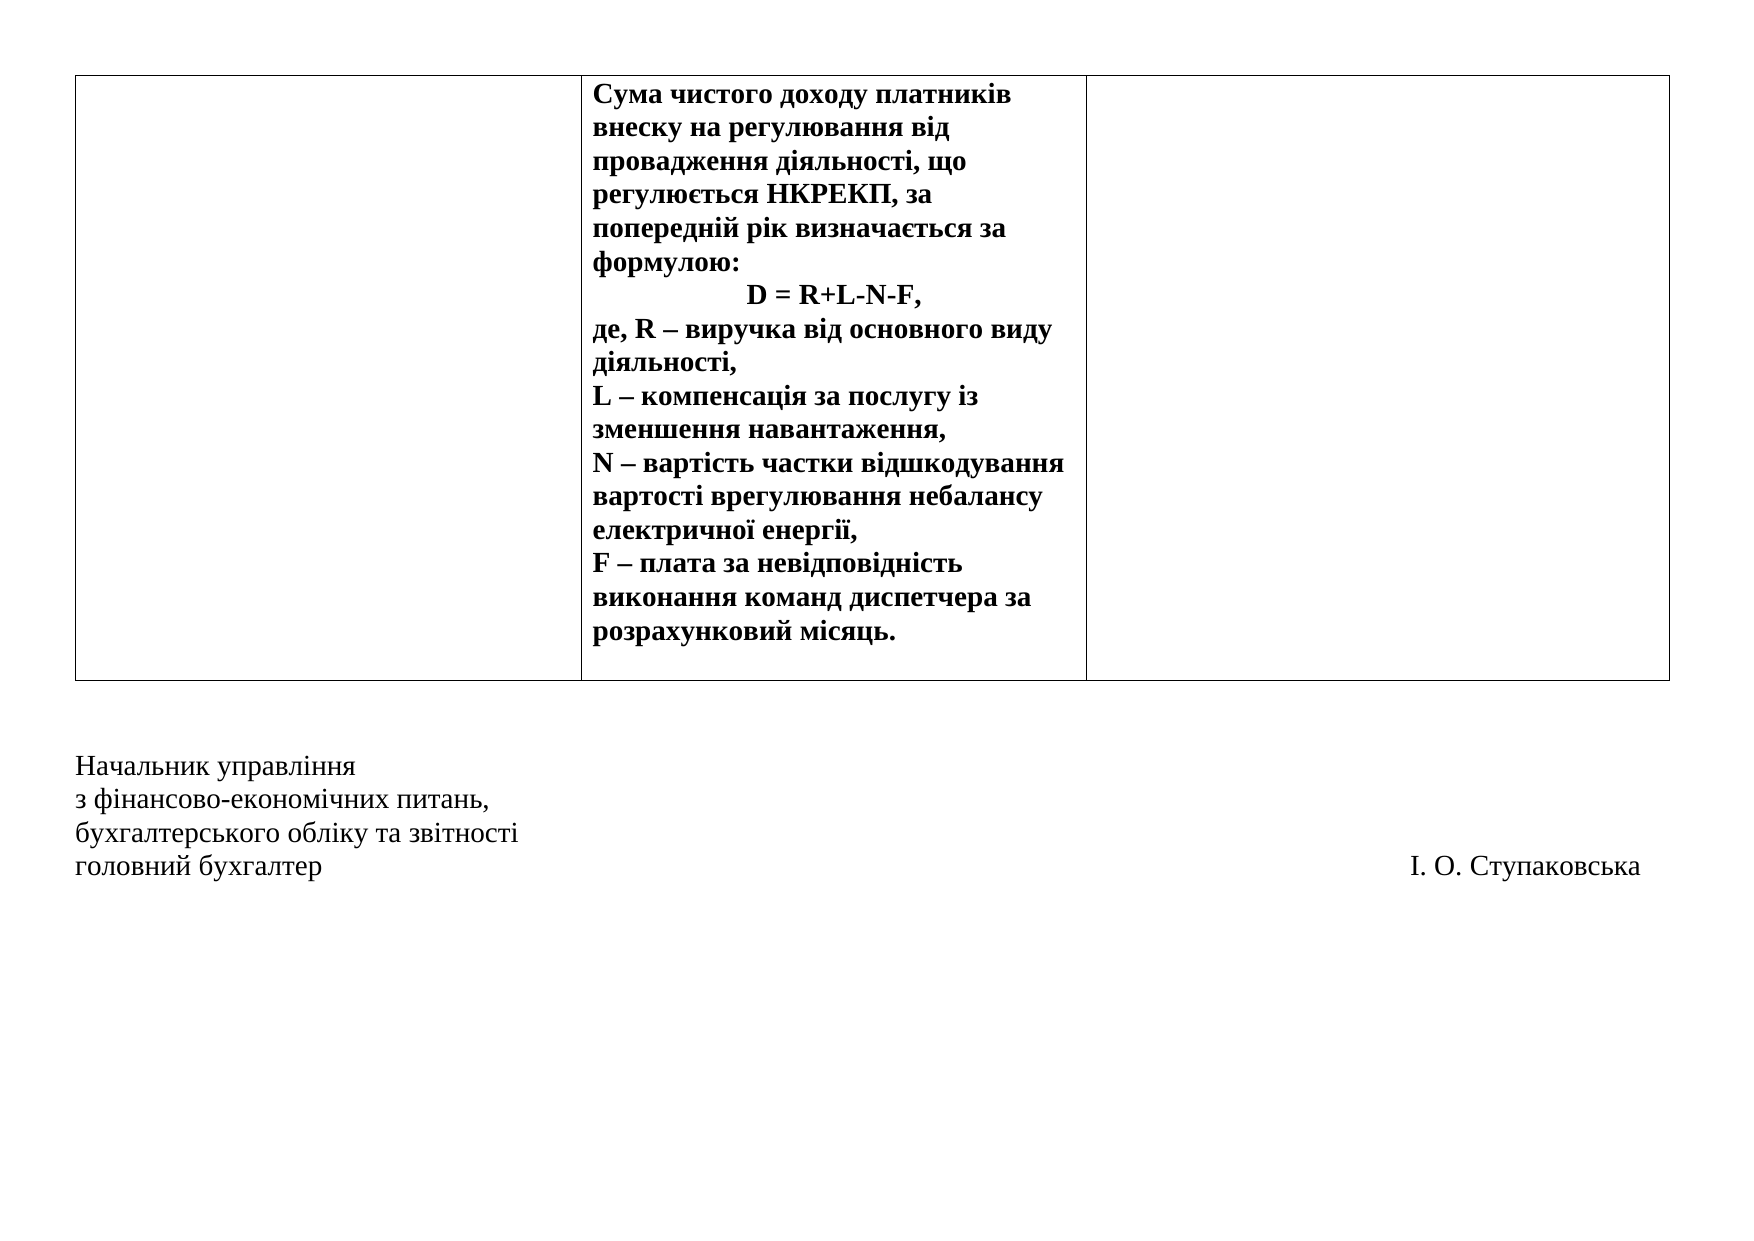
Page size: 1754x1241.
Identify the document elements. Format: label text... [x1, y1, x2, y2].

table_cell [1087, 76, 1669, 680]
text бухгалтерського обліку та звітності [75, 815, 1679, 848]
text Начальник управління [75, 748, 1679, 781]
text головний бухгалтер І. О. Ступаковська [75, 848, 1679, 882]
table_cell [76, 76, 581, 680]
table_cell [582, 76, 1086, 680]
text з фінансово-економічних питань, [75, 781, 1679, 815]
